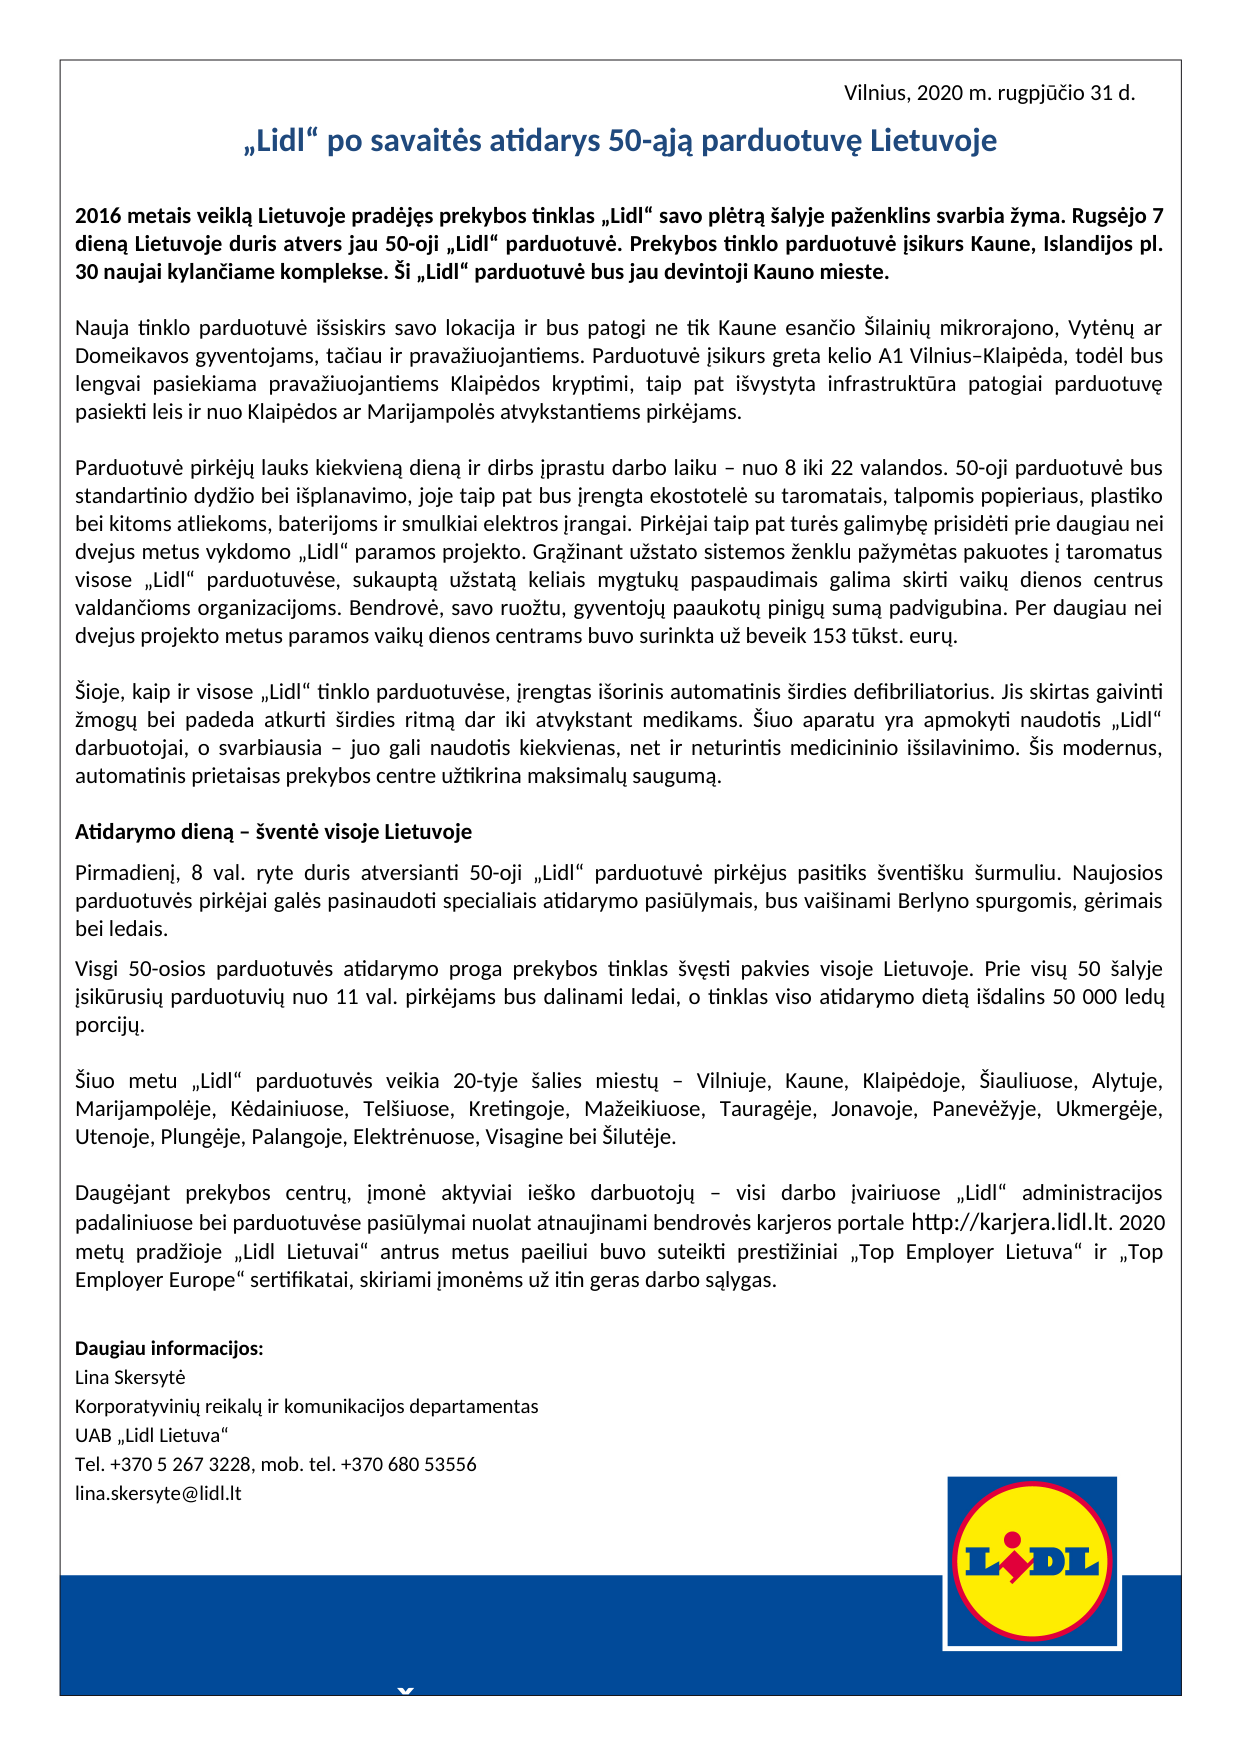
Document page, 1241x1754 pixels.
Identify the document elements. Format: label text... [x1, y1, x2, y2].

subtitle Šioje, kaip ir visose „Lidl“ tinklo parduotuvėse, įrengtas išorinis automatinis širdies defibriliatorius. Jis skirtas gaivinti žmogų bei padeda atkurti širdies ritmą dar iki atvykstant medikams. Šiuo aparatu yra apmokyti naudotis „Lidl“ darbuotojai, o svarbiausia – juo gali naudotis kiekvienas, net ir neturintis medicininio išsilavinimo. Šis modernus, automatinis prietaisas prekybos centre užtikrina maksimalų saugumą. [75, 677, 1165, 789]
text Daugėjant prekybos centrų, įmonė aktyviai ieško darbuotojų – visi darbo įvairiuose „Lidl“ administracijos padaliniuose bei parduotuvėse pasiūlymai nuolat atnaujinami bendrovės karjeros portale http://karjera.lidl.lt. 2020 metų pradžioje „Lidl Lietuvai“ antrus metus paeiliui buvo suteikti prestižiniai „Top Employer Lietuva“ ir „Top Employer Europe“ sertifikatai, skiriami įmonėms už itin geras darbo sąlygas. [75, 1178, 1165, 1293]
subtitle „Lidl“ po savaitės atidarys 50-ąją parduotuvę Lietuvoje [75, 119, 1165, 159]
subtitle 2016 metais veiklą Lietuvoje pradėjęs prekybos tinklas „Lidl“ savo plėtrą šalyje paženklins svarbia žyma. Rugsėjo 7 dieną Lietuvoje duris atvers jau 50-oji „Lidl“ parduotuvė. Prekybos tinklo parduotuvė įsikurs Kaune, Islandijos pl. 30 naujai kylančiame komplekse. Ši „Lidl“ parduotuvė bus jau devintoji Kauno mieste. [75, 201, 1165, 285]
text Pirmadienį, 8 val. ryte duris atversianti 50-oji „Lidl“ parduotuvė pirkėjus pasitiks šventišku šurmuliu. Naujosios parduotuvės pirkėjai galės pasinaudoti specialiais atidarymo pasiūlymais, bus vaišinami Berlyno spurgomis, gėrimais bei ledais. [75, 858, 1165, 942]
text Šiuo metu „Lidl“ parduotuvės veikia 20-tyje šalies miestų – Vilniuje, Kaune, Klaipėdoje, Šiauliuose, Alytuje, Marijampolėje, Kėdainiuose, Telšiuose, Kretingoje, Mažeikiuose, Tauragėje, Jonavoje, Panevėžyje, Ukmergėje, Utenoje, Plungėje, Palangoje, Elektrėnuose, Visagine bei Šilutėje. [75, 1066, 1165, 1150]
text Vilnius, 2020 m. rugpjūčio 31 d. [94, 75, 1136, 106]
text Atidarymo dieną – šventė visoje Lietuvoje [75, 817, 1165, 845]
subtitle Nauja tinklo parduotuvė išsiskirs savo lokacija ir bus patogi ne tik Kaune esančio Šilainių mikrorajono, Vytėnų ar Domeikavos gyventojams, tačiau ir pravažiuojantiems. Parduotuvė įsikurs greta kelio A1 Vilnius–Klaipėda, todėl bus lengvai pasiekiama pravažiuojantiems Klaipėdos kryptimi, taip pat išvystyta infrastruktūra patogiai parduotuvę pasiekti leis ir nuo Klaipėdos ar Marijampolės atvykstantiems pirkėjams. [75, 313, 1165, 425]
text Visgi 50-osios parduotuvės atidarymo proga prekybos tinklas švęsti pakvies visoje Lietuvoje. Prie visų 50 šalyje įsikūrusių parduotuvių nuo 11 val. pirkėjams bus dalinami ledai, o tinklas viso atidarymo dietą išdalins 50 000 ledų porcijų. [75, 954, 1165, 1038]
picture [0, 0, 1241, 1754]
text Daugiau informacijos: Lina Skersytė Korporatyvinių reikalų ir komunikacijos departamentas UAB „Lidl Lietuva“ Tel. +370 5 267 3228, mob. tel. +370 680 53556 lina.skersyte@lidl.lt [75, 1335, 1165, 1506]
subtitle Parduotuvė pirkėjų lauks kiekvieną dieną ir dirbs įprastu darbo laiku – nuo 8 iki 22 valandos. 50-oji parduotuvė bus standartinio dydžio bei išplanavimo, joje taip pat bus įrengta ekostotelė su taromatais, talpomis popieriaus, plastiko bei kitoms atliekoms, baterijoms ir smulkiai elektros įrangai. Pirkėjai taip pat turės galimybę prisidėti prie daugiau nei dvejus metus vykdomo „Lidl“ paramos projekto. Grąžinant užstato sistemos ženklu pažymėtas pakuotes į taromatus visose „Lidl“ parduotuvėse, sukauptą užstatą keliais mygtukų paspaudimais galima skirti vaikų dienos centrus valdančioms organizacijoms. Bendrovė, savo ruožtu, gyventojų paaukotų pinigų sumą padvigubina. Per daugiau nei dvejus projekto metus paramos vaikų dienos centrams buvo surinkta už beveik 153 tūkst. eurų. [75, 453, 1165, 649]
